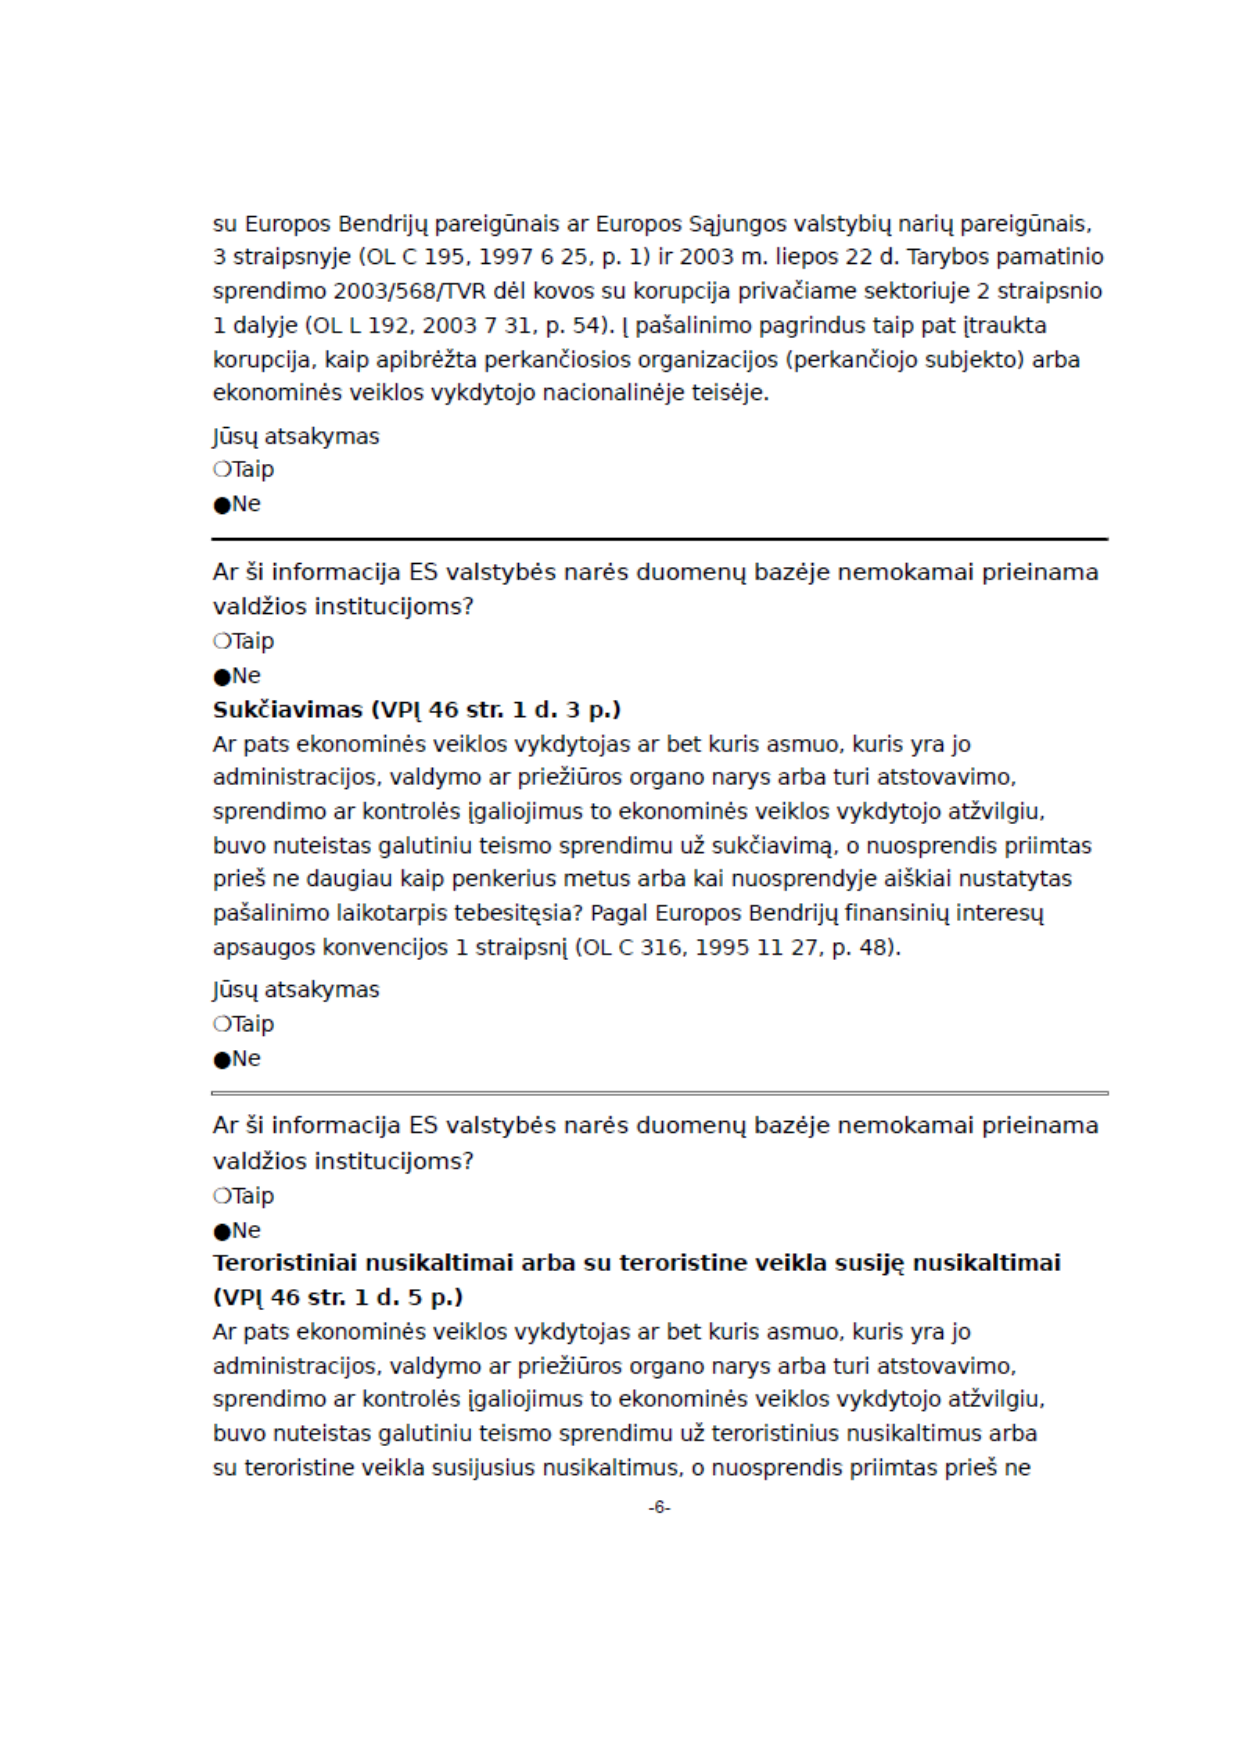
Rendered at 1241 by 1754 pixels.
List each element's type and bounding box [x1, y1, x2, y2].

picture [177, 177, 1174, 1521]
